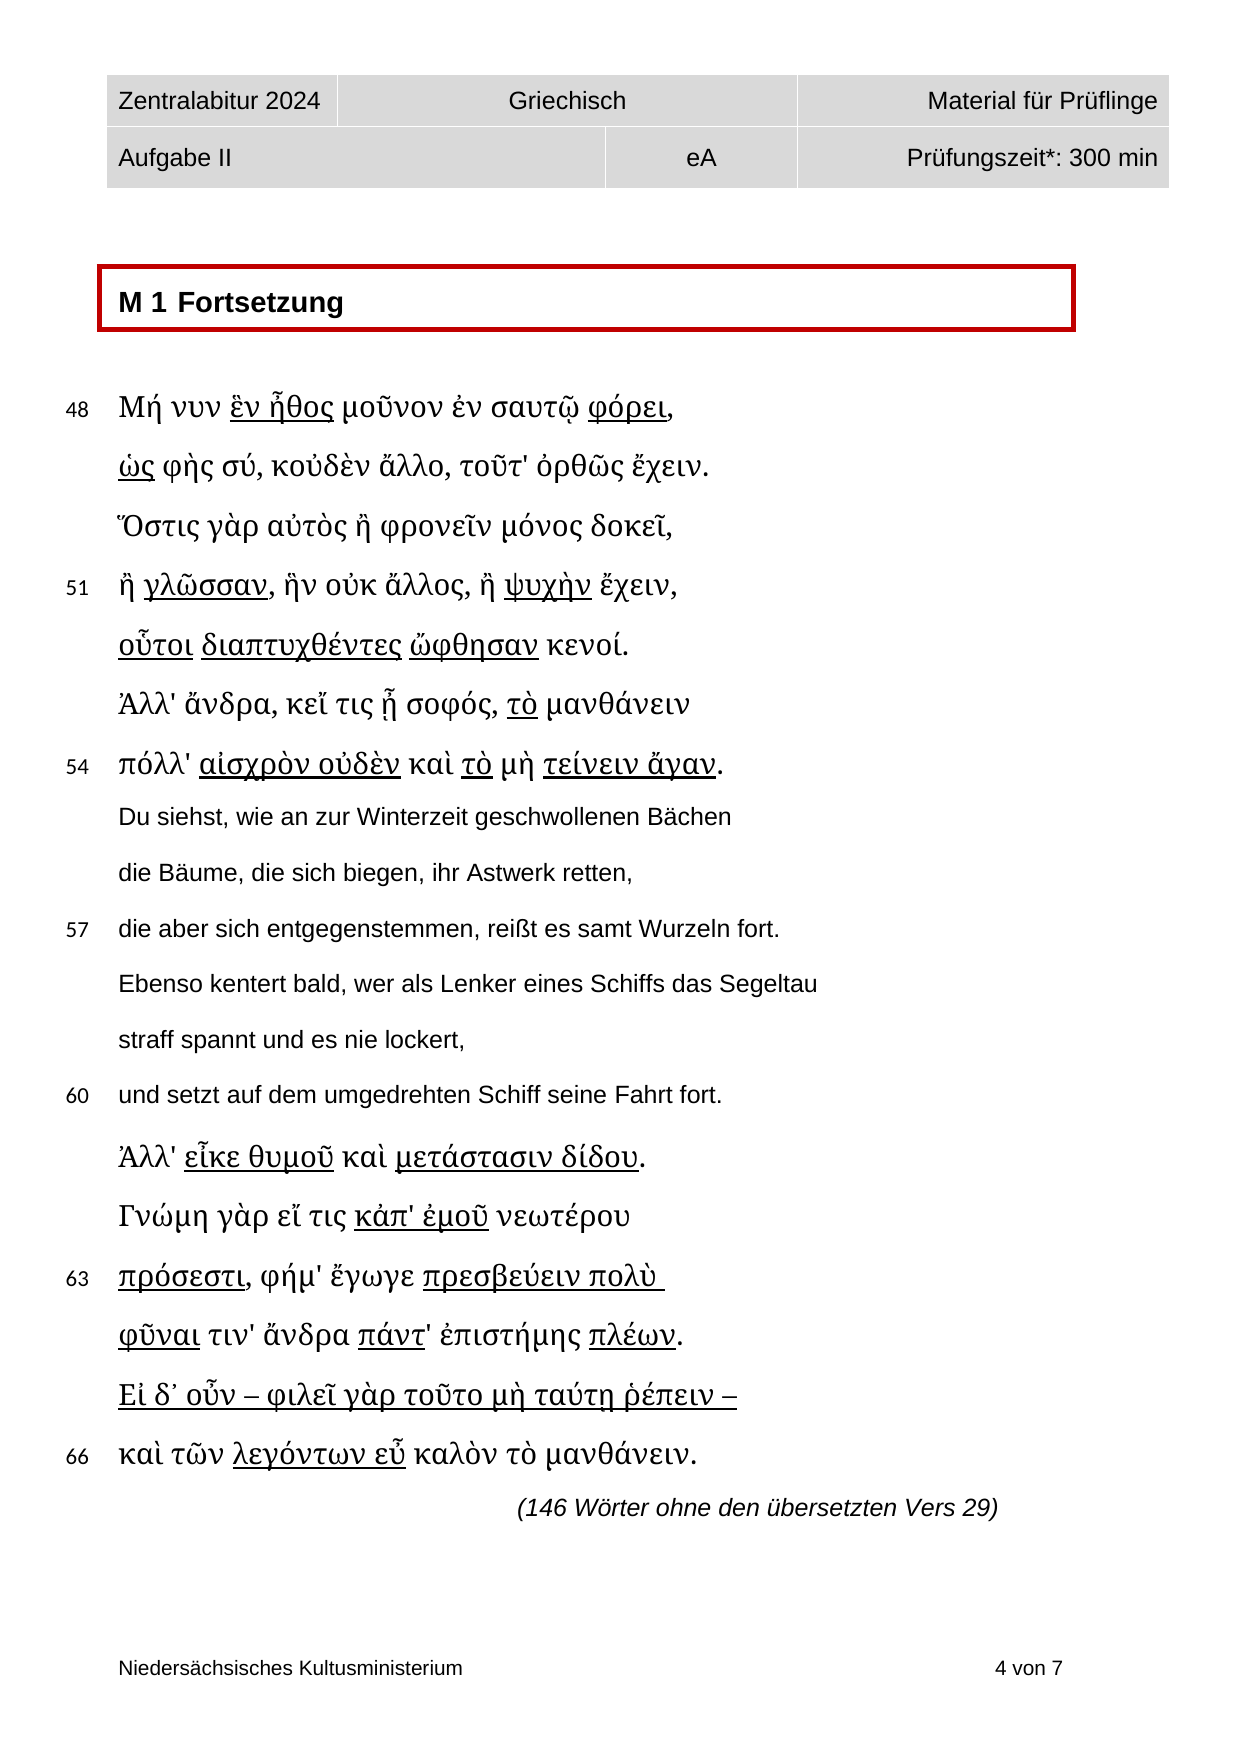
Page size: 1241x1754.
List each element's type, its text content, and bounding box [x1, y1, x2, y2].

text Ἀλλ' ἄνδρα, κεἴ τις ᾖ σοφός, τὸ μανθάνειν [118, 683, 945, 723]
text Ἀλλ' εἶκε θυμοῦ καὶ μετάστασιν δίδου. [118, 1136, 945, 1176]
text φῦναι τιν' ἄνδρα πάντ' ἐπιστήμης πλέων. [118, 1314, 945, 1354]
text die aber sich entgegenstemmen, reißt es samt Wurzeln fort. [118, 914, 1063, 942]
text (146 Wörter ohne den übersetzten Vers 29) [517, 1493, 1063, 1522]
text straff spannt und es nie lockert, [118, 1025, 1063, 1054]
text Eἰ δ᾽ οὖν – φιλεῖ γὰρ τοῦτο μὴ ταύτῃ ῥέπειν – [118, 1374, 945, 1414]
text καὶ τῶν λεγόντων εὖ καλὸν τὸ μανθάνειν. [118, 1433, 945, 1473]
subtitle M 1 Fortsetzung [102, 269, 1071, 327]
text Γνώμη γὰρ εἴ τις κἀπ' ἐμοῦ νεωτέρου [118, 1196, 945, 1235]
text ἢ γλῶσσαν, ἣν οὐκ ἄλλος, ἢ ψυχὴν ἔχειν, [118, 564, 945, 604]
text Μή νυν ἓν ἦθος μοῦνον ἐν σαυτῷ φόρει, [118, 386, 945, 426]
text πρόσεστι, φήμ' ἔγωγε πρεσβεύειν πολὺ [118, 1255, 945, 1295]
text und setzt auf dem umgedrehten Schiff seine Fahrt fort. [118, 1081, 1063, 1109]
text Ebenso kentert bald, wer als Lenker eines Schiffs das Segeltau [118, 969, 1063, 998]
text οὗτοι διαπτυχθέντες ὤφθησαν κενοί. [118, 624, 945, 664]
text Ὅστις γὰρ αὐτὸς ἢ φρονεῖν μόνος δοκεῖ, [118, 505, 945, 545]
text die Bäume, die sich biegen, ihr Astwerk retten, [118, 858, 1063, 887]
text πόλλ' αἰσχρὸν οὐδὲν καὶ τὸ μὴ τείνειν ἄγαν. [118, 743, 945, 783]
text ὡς φὴς σύ, κοὐδὲν ἄλλο, τοῦτ' ὀρθῶς ἔχειν. [118, 446, 945, 485]
text Du siehst, wie an zur Winterzeit geschwollenen Bächen [118, 802, 1063, 831]
